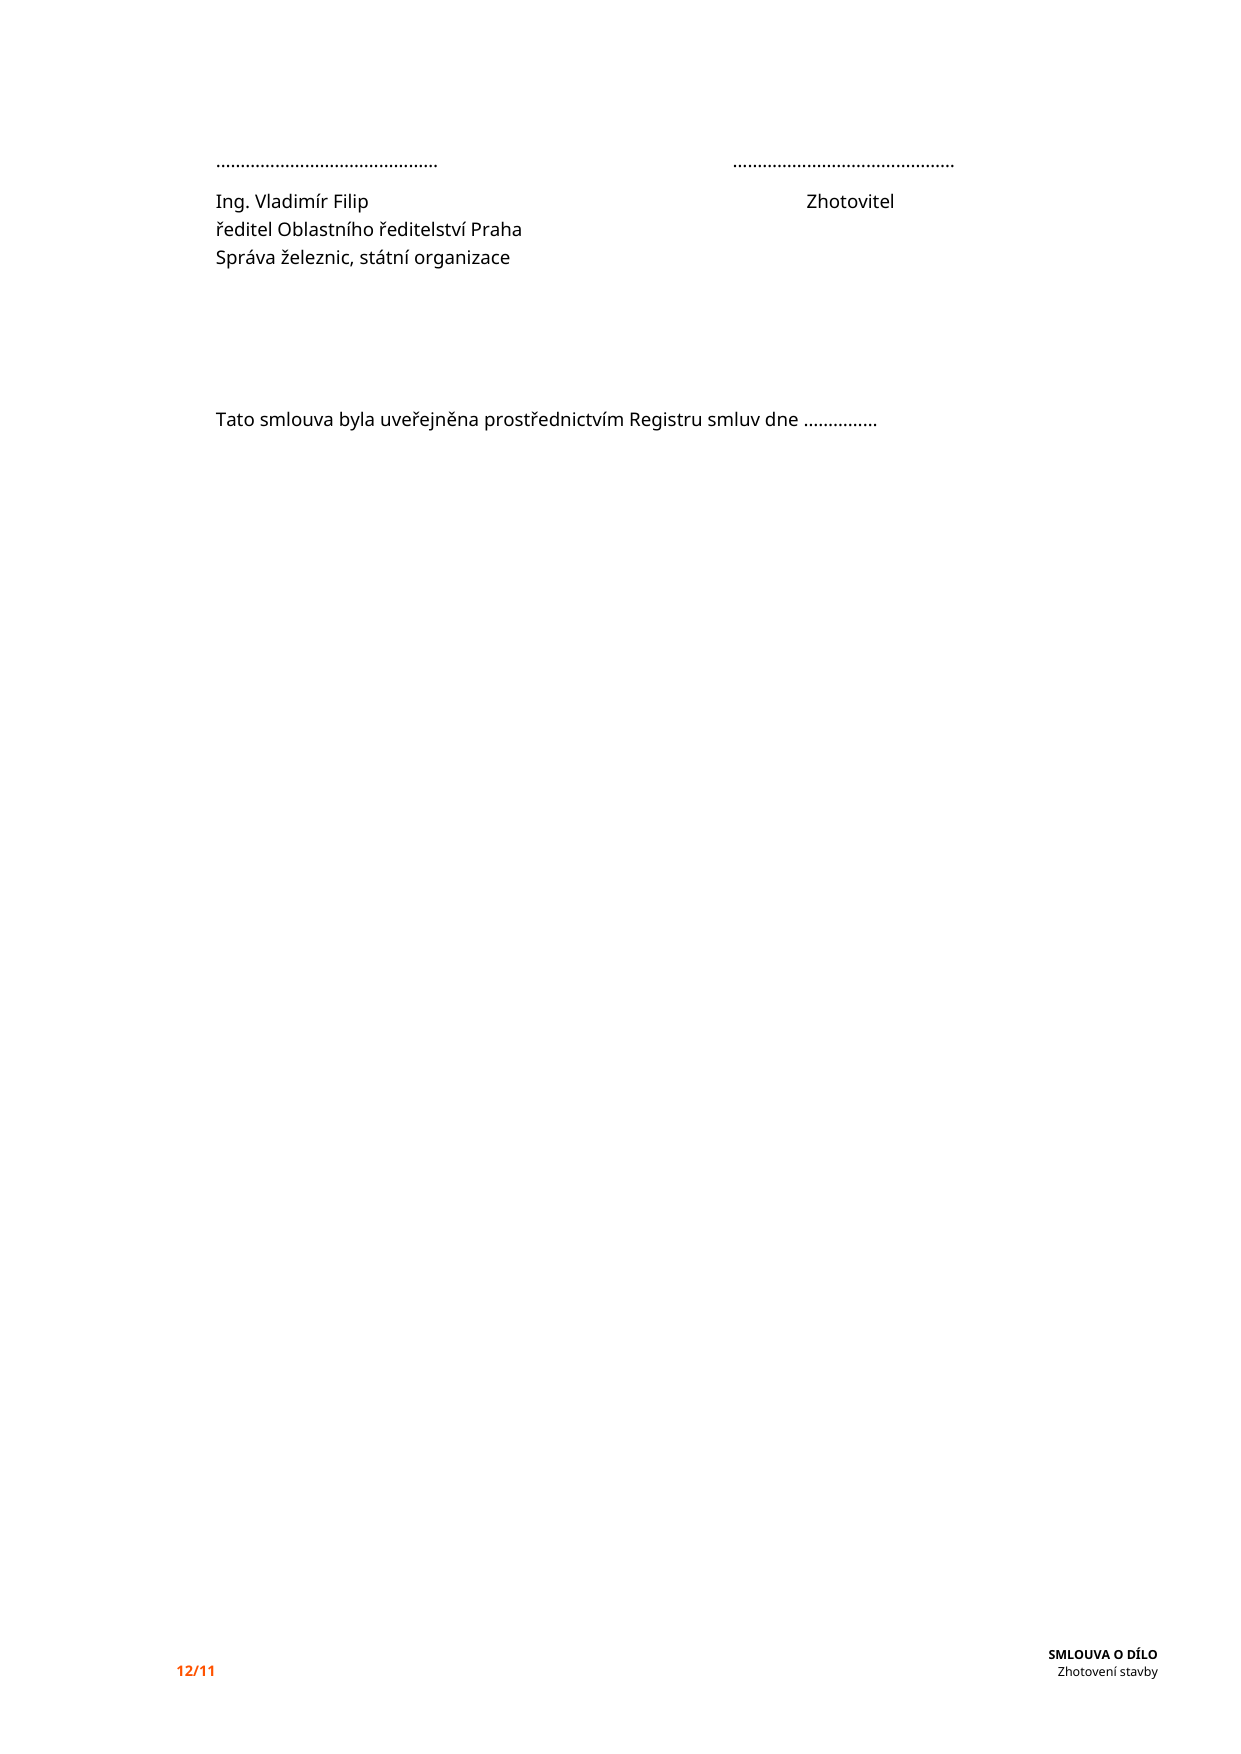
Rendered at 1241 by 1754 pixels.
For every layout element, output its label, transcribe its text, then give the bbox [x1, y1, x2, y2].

text ředitel Oblastního ředitelství Praha [216, 216, 1093, 242]
text Správa železnic, státní organizace [216, 244, 1093, 269]
text ……………………………………… ……………………………………… [216, 147, 1093, 173]
text Tato smlouva byla uveřejněna prostřednictvím Registru smluv dne …………… [216, 406, 1093, 432]
text Ing. Vladimír Filip Zhotovitel [216, 188, 1093, 213]
